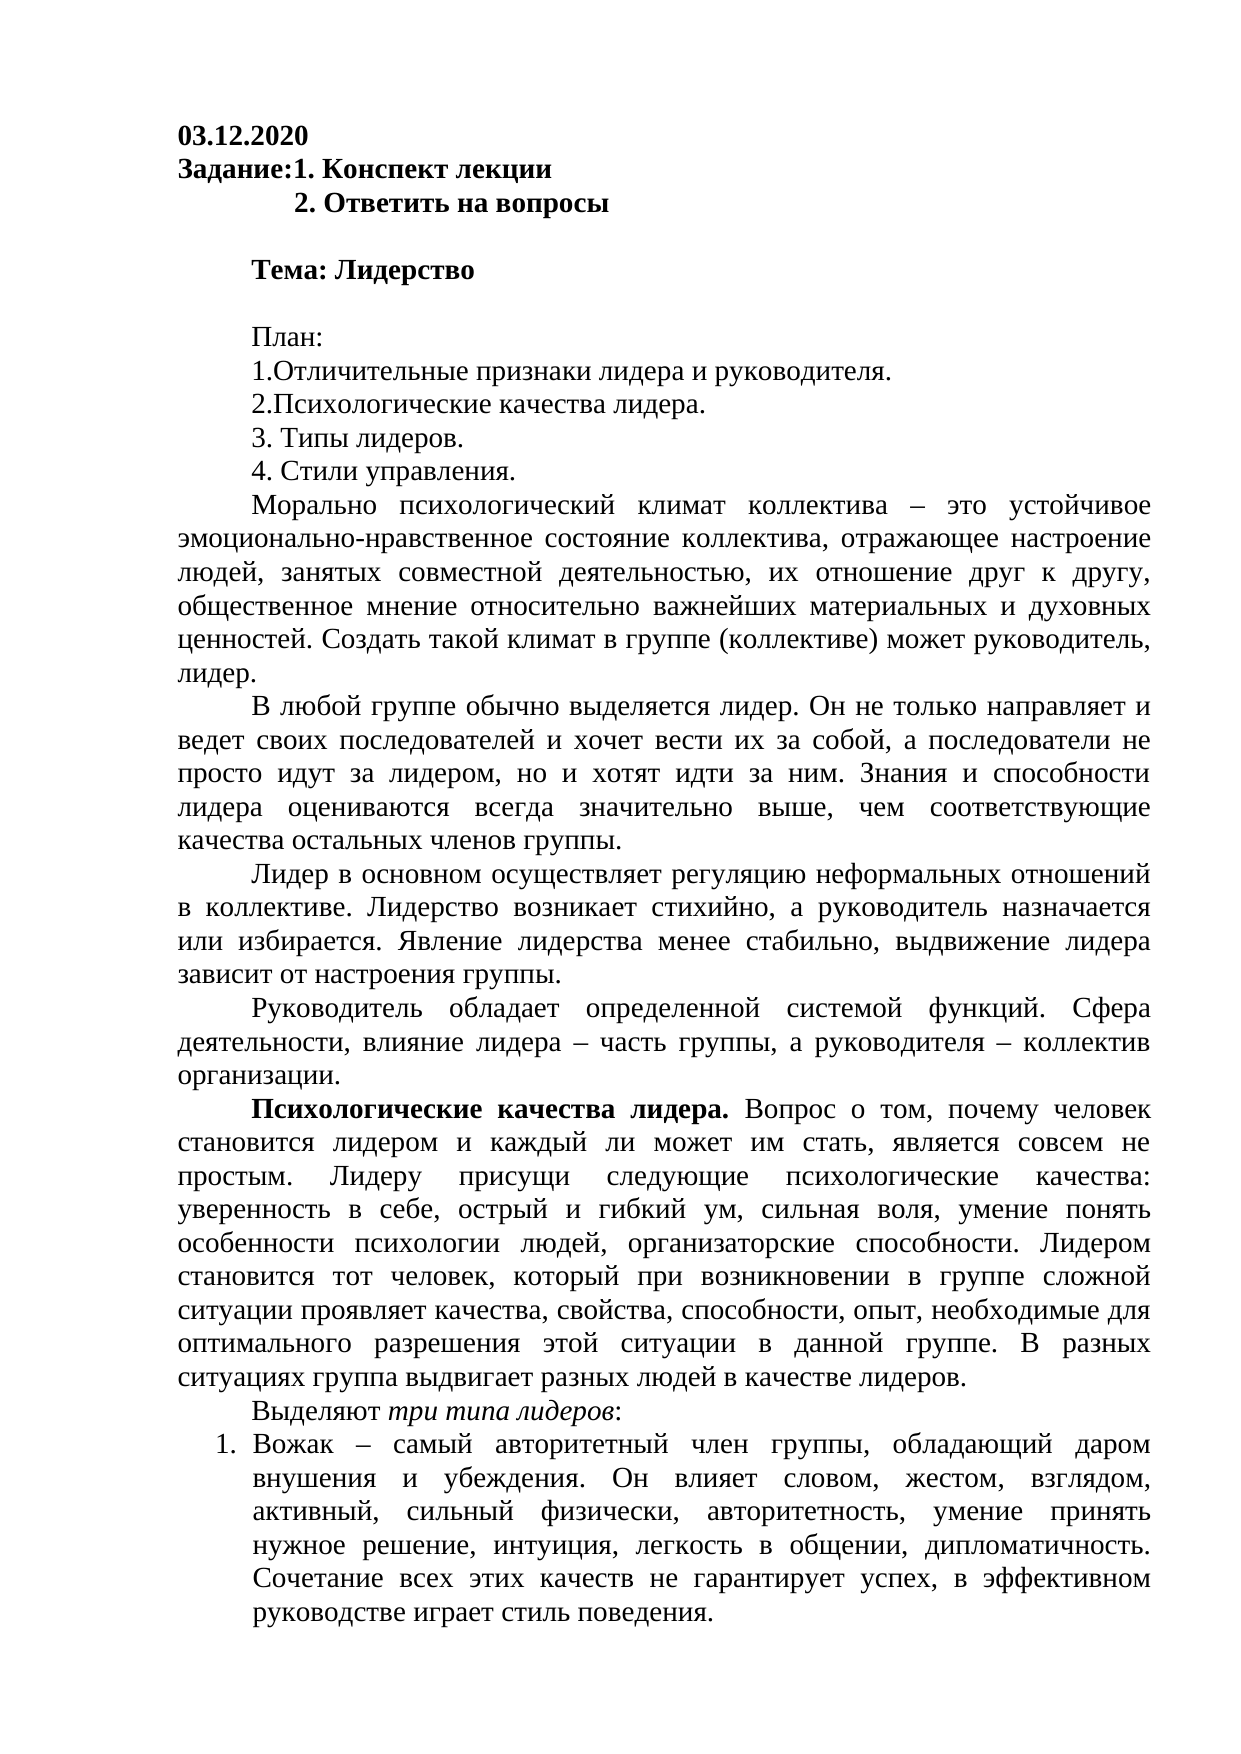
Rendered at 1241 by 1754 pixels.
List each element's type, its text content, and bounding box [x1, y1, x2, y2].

text В любой группе обычно выделяется лидер. Он не только направляет и ведет своих последователей и хочет вести их за собой, а последователи не просто идут за лидером, но и хотят идти за ним. Знания и способности лидера оцениваются всегда значительно выше, чем соответствующие качества остальных членов группы. [177, 688, 1152, 856]
list Вожак – самый авторитетный член группы, обладающий даром внушения и убеждения. Он влияет словом, жестом, взглядом, активный, сильный физически, авторитетность, умение принять нужное решение, интуиция, легкость в общении, дипломатичность. Сочетание всех этих качеств не гарантирует успех, в эффективном руководстве играет стиль поведения. [215, 1426, 1152, 1627]
text Тема: Лидерство [177, 252, 1152, 286]
text Лидер в основном осуществляет регуляцию неформальных отношений в коллективе. Лидерство возникает стихийно, а руководитель назначается или избирается. Явление лидерства менее стабильно, выдвижение лидера зависит от настроения группы. [177, 856, 1152, 990]
text 03.12.2020 [177, 118, 1152, 152]
text 3. Типы лидеров. [177, 420, 1152, 453]
text Руководитель обладает определенной системой функций. Сфера деятельности, влияние лидера – часть группы, а руководителя – коллектив организации. [177, 990, 1152, 1091]
text 2. Ответить на вопросы [177, 185, 1152, 219]
text План: [177, 319, 1152, 353]
text Морально психологический климат коллектива – это устойчивое эмоционально-нравственное состояние коллектива, отражающее настроение людей, занятых совместной деятельностью, их отношение друг к другу, общественное мнение относительно важнейших материальных и духовных ценностей. Создать такой климат в группе (коллективе) может руководитель, лидер. [177, 487, 1152, 688]
text Выделяют три типа лидеров: [177, 1393, 1152, 1426]
text 4. Стили управления. [177, 453, 1152, 487]
text Задание:1. Конспект лекции [177, 152, 1152, 185]
text 1.Отличительные признаки лидера и руководителя. [177, 353, 1152, 386]
text Психологические качества лидера. Вопрос о том, почему человек становится лидером и каждый ли может им стать, является совсем не простым. Лидеру присущи следующие психологические качества: уверенность в себе, острый и гибкий ум, сильная воля, умение понять особенности психологии людей, организаторские способности. Лидером становится тот человек, который при возникновении в группе сложной ситуации проявляет качества, свойства, способности, опыт, необходимые для оптимального разрешения этой ситуации в данной группе. В разных ситуациях группа выдвигает разных людей в качестве лидеров. [177, 1091, 1152, 1393]
text 2.Психологические качества лидера. [177, 386, 1152, 420]
